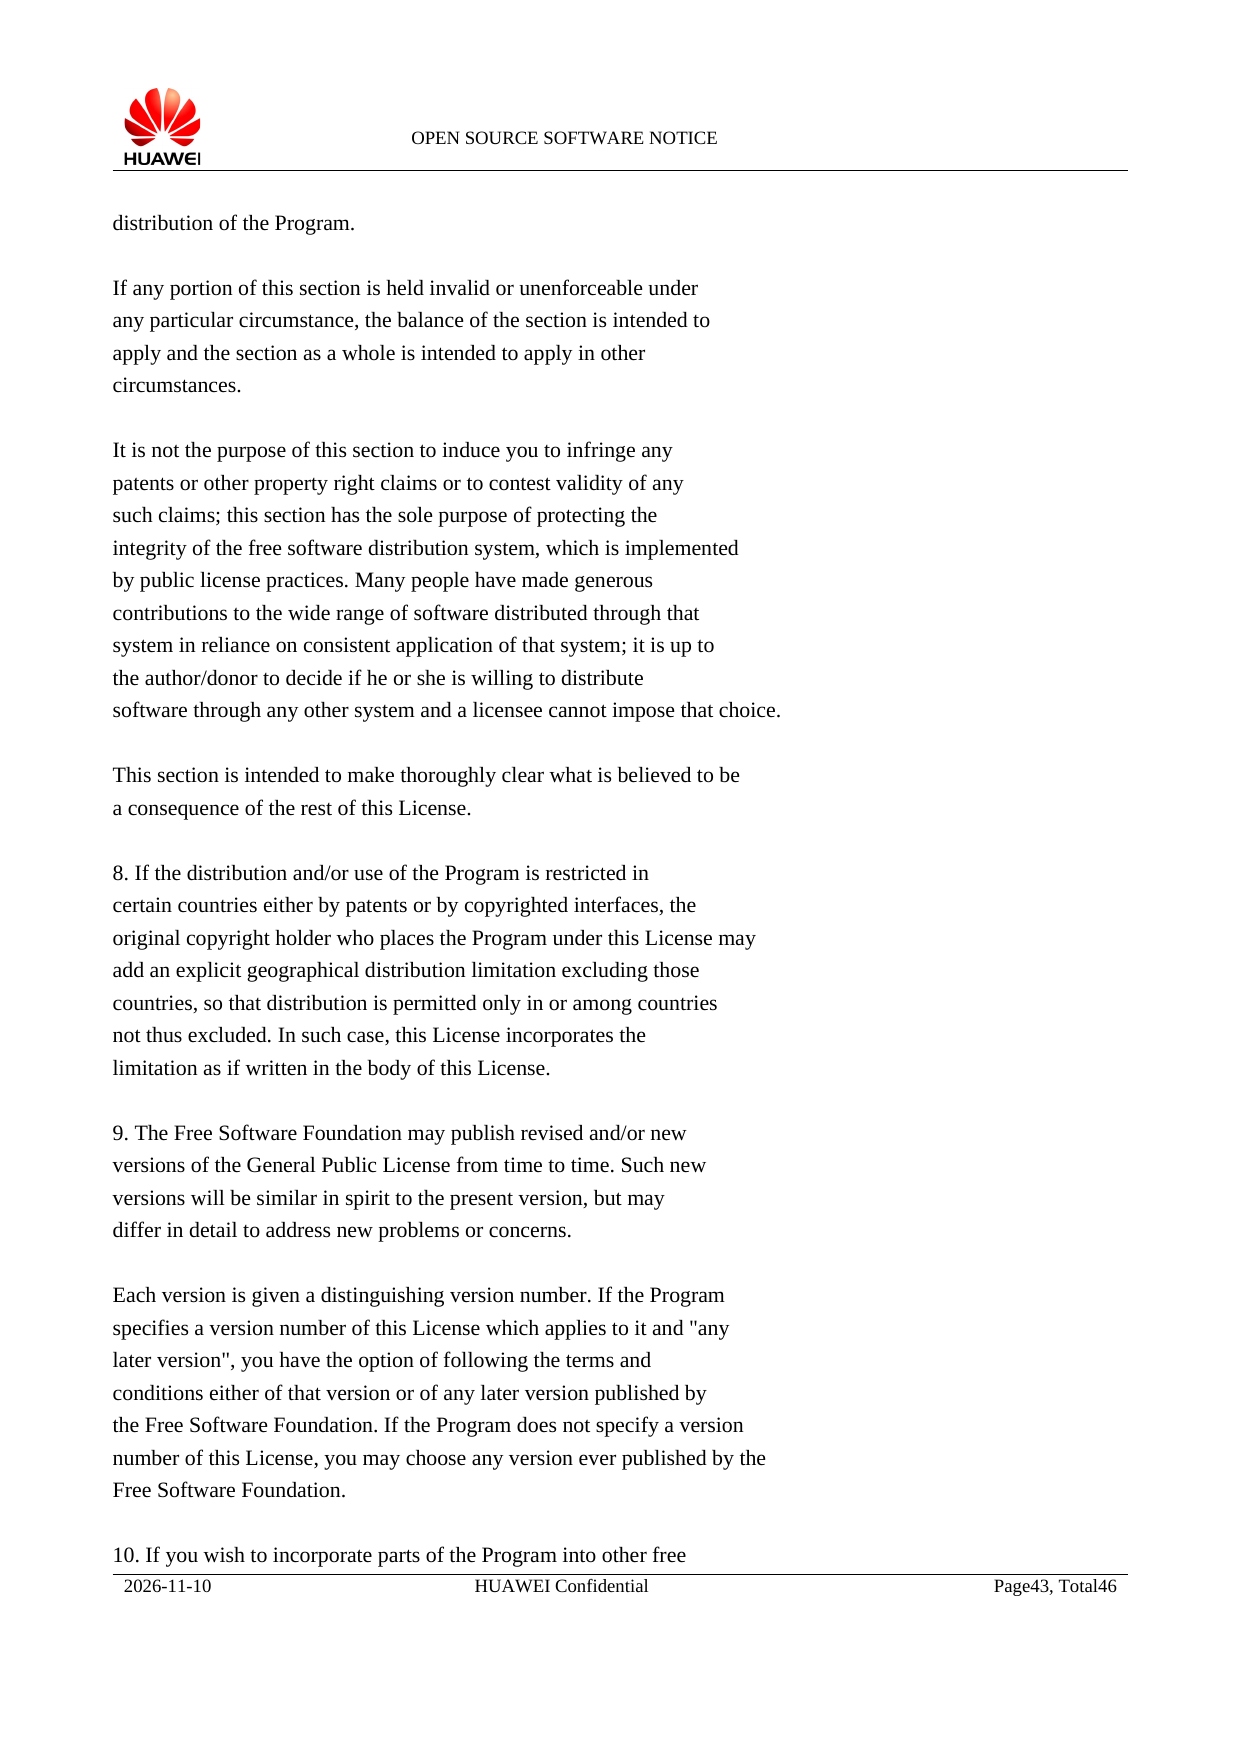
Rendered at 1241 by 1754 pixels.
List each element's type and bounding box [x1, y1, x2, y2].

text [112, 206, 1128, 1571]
picture [124, 88, 201, 165]
